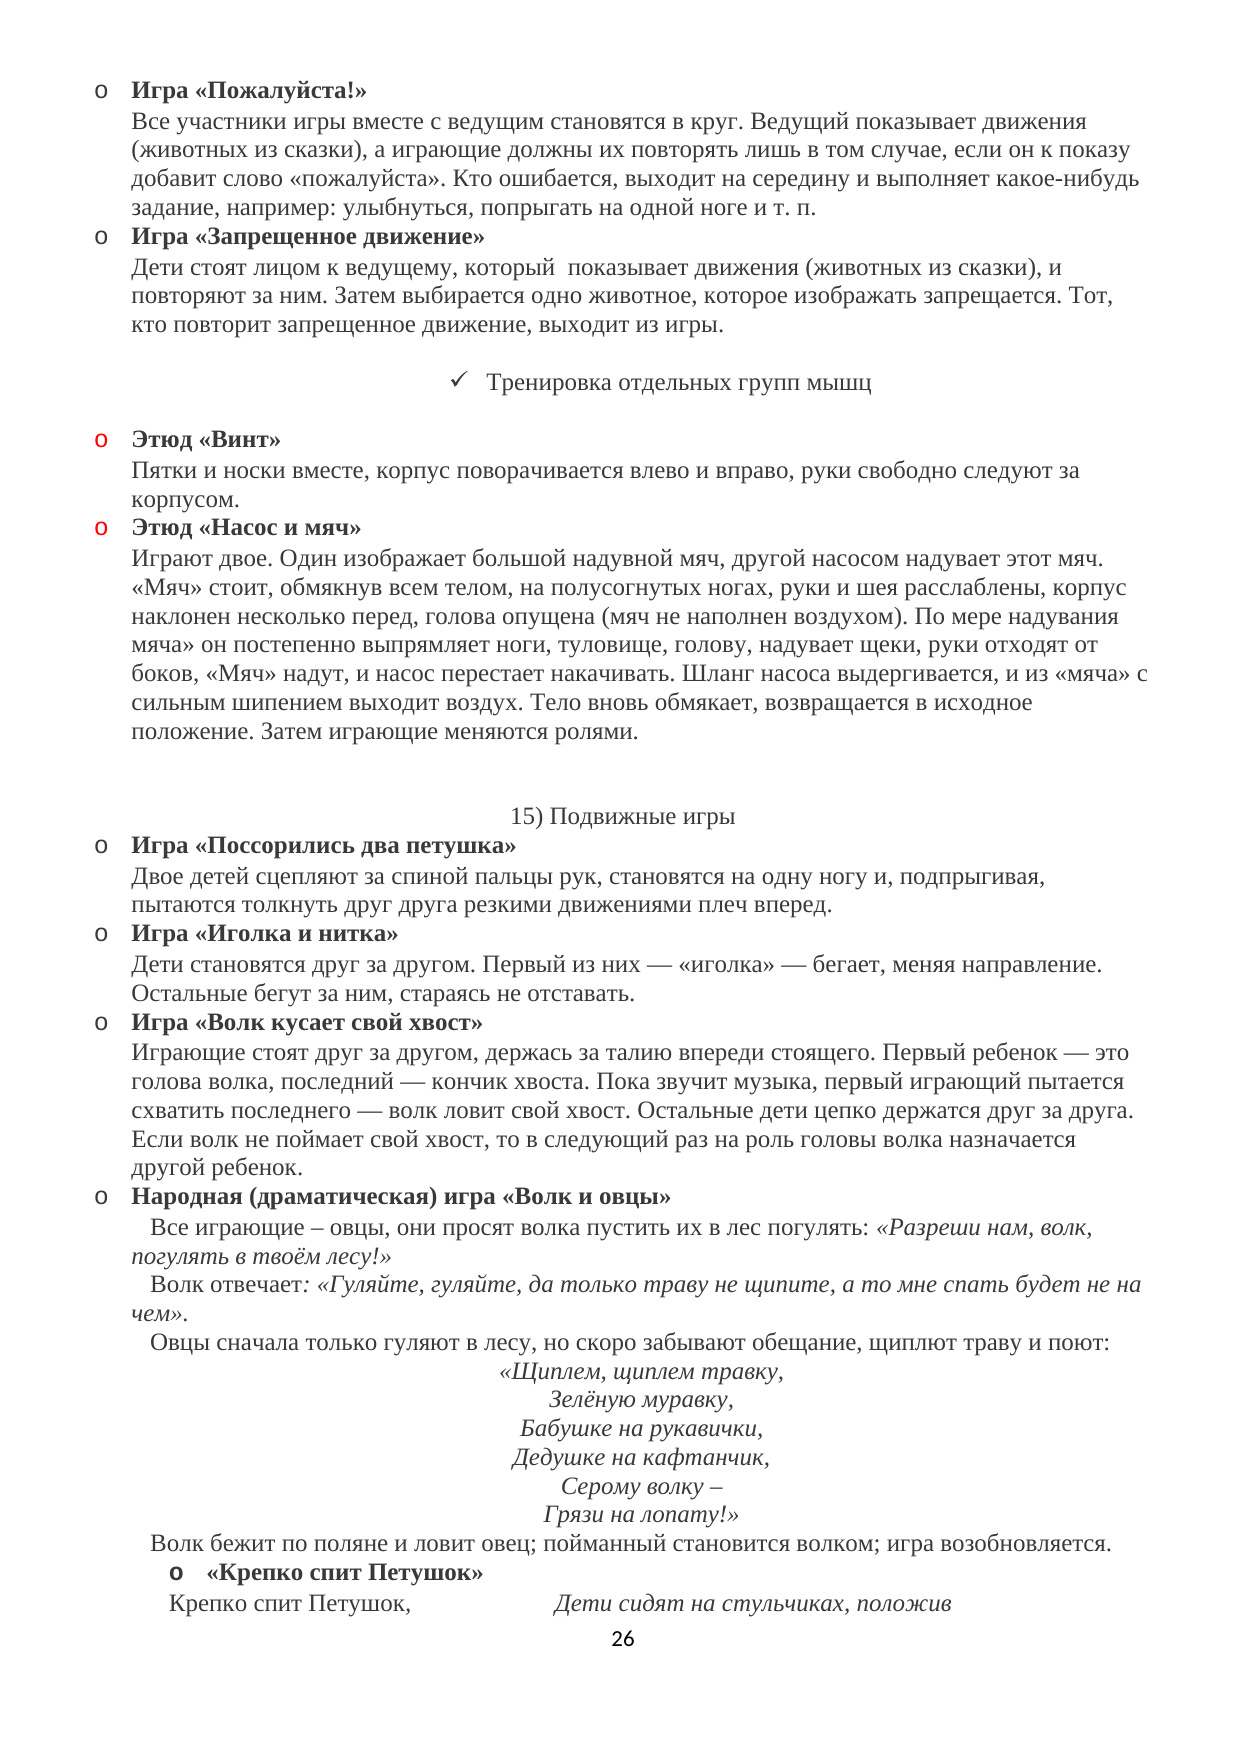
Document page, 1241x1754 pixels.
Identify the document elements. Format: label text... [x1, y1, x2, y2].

text 15) Подвижные игры [94, 801, 1152, 830]
list Бабушке на рукавички, [131, 1413, 1152, 1442]
list Серому волку – [131, 1471, 1152, 1499]
list Игра «Волк кусает свой хвост» Играющие стоят друг за другом, держась за талию впереди стоящего. Первый ребенок — это голова волка, последний — кончик хвоста. Пока звучит музыка, первый играющий пытается схватить последнего — волк ловит свой хвост. Остальные дети цепко держатся друг за друга. Если волк не поймает свой хвост, то в следующий раз на роль головы волка назначается другой ребенок. [94, 1007, 1152, 1181]
list Тренировка отдельных групп мышц [169, 367, 1152, 395]
text Крепко спит Петушок, Дети сидят на стульчиках, положив [169, 1588, 1152, 1617]
list Игра «Пожалуйста!» Все участники игры вместе с ведущим становятся в круг. Ведущий показывает движения (животных из сказки), а играющие должны их повторять лишь в том случае, если он к показу добавит слово «пожалуйста». Кто ошибается, выходит на середину и выполняет какое-нибудь задание, например: улыбнуться, попрыгать на одной ноге и т. п. [94, 75, 1152, 221]
list Грязи на лопату!» [131, 1499, 1152, 1528]
list Волк бежит по поляне и ловит овец; пойманный становится волком; игра возобновляется. [131, 1528, 1152, 1557]
list Зелёную муравку, [131, 1384, 1152, 1413]
list Дедушке на кафтанчик, [131, 1442, 1152, 1471]
list Волк отвечает: «Гуляйте, гуляйте, да только траву не щипите, а то мне спать будет не на чем». [131, 1269, 1152, 1327]
list Этюд «Насос и мяч» Играют двое. Один изображает большой надувной мяч, другой насосом надувает этот мяч. «Мяч» стоит, обмякнув всем телом, на полусогнутых ногах, руки и шея расслаблены, корпус наклонен несколько перед, голова опущена (мяч не наполнен воздухом). По мере надувания мяча» он постепенно выпрямляет ноги, туловище, голову, надувает щеки, руки отходят от боков, «Мяч» надут, и насос перестает накачивать. Шланг насоса выдергивается, и из «мяча» с сильным шипением выходит воздух. Тело вновь обмякает, возвращается в исходное положение. Затем играющие меняются ролями. [94, 512, 1152, 801]
list Овцы сначала только гуляют в лесу, но скоро забывают обещание, щиплют траву и поют: [131, 1327, 1152, 1356]
list «Щиплем, щиплем травку, [131, 1356, 1152, 1384]
list Игра «Иголка и нитка» Дети становятся друг за другом. Первый из них — «иголка» — бегает, меняя направление. Остальные бегут за ним, стараясь не отставать. [94, 918, 1152, 1007]
list Этюд «Винт» Пятки и носки вместе, корпус поворачивается влево и вправо, руки свободно следуют за корпусом. [94, 424, 1152, 512]
list Игра «Запрещенное движение» Дети стоят лицом к ведущему, который показывает движения (животных из сказки), и повторяют за ним. Затем выбирается одно животное, которое изображать запрещается. Тот, кто повторит запрещенное движение, выходит из игры. [94, 221, 1152, 338]
list Игра «Поссорились два петушка» Двое детей сцепляют за спиной пальцы рук, становятся на одну ногу и, подпрыгивая, пытаются толкнуть друг друга резкими движениями плеч вперед. [94, 830, 1152, 918]
list «Крепко спит Петушок» [169, 1557, 1152, 1588]
list Все играющие – овцы, они просят волка пустить их в лес погулять: «Разреши нам, волк, погулять в твоём лесу!» [131, 1212, 1152, 1269]
list Народная (драматическая) игра «Волк и овцы» [94, 1181, 1152, 1212]
